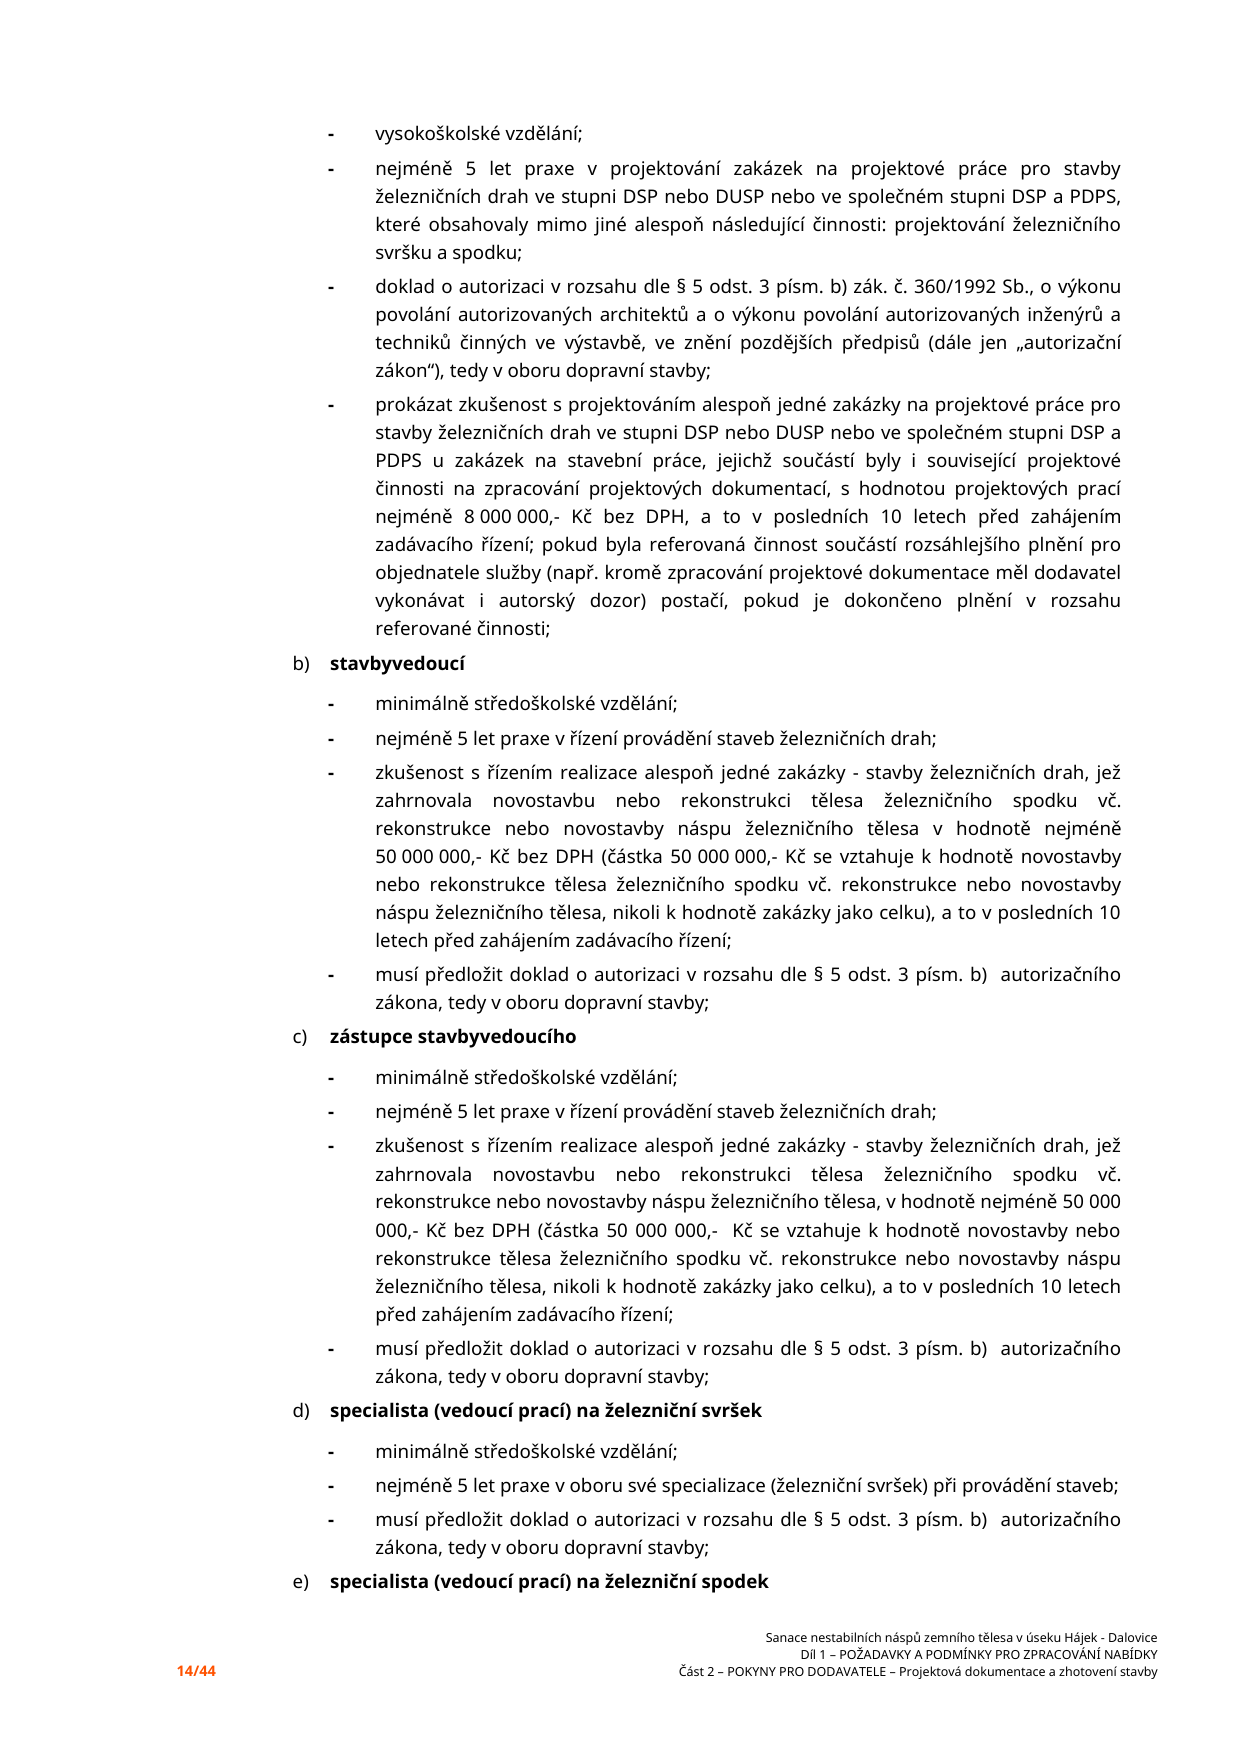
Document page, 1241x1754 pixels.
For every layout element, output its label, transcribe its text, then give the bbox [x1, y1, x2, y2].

text minimálně středoškolské vzdělání; [328, 1438, 1122, 1463]
text zkušenost s řízením realizace alespoň jedné zakázky - stavby železničních drah, jež zahrnovala novostavbu nebo rekonstrukci tělesa železničního spodku vč. rekonstrukce nebo novostavby náspu železničního tělesa v hodnotě nejméně 50 000 000,- Kč bez DPH (částka 50 000 000,- Kč se vztahuje k hodnotě novostavby nebo rekonstrukce tělesa železničního spodku vč. rekonstrukce nebo novostavby náspu železničního tělesa, nikoli k hodnotě zakázky jako celku), a to v posledních 10 letech před zahájením zadávacího řízení; [328, 759, 1122, 953]
text nejméně 5 let praxe v řízení provádění staveb železničních drah; [328, 725, 1122, 750]
text minimálně středoškolské vzdělání; [328, 691, 1122, 716]
text musí předložit doklad o autorizaci v rozsahu dle § 5 odst. 3 písm. b) autorizačního zákona, tedy v oboru dopravní stavby; [328, 961, 1122, 1015]
text zkušenost s řízením realizace alespoň jedné zakázky - stavby železničních drah, jež zahrnovala novostavbu nebo rekonstrukci tělesa železničního spodku vč. rekonstrukce nebo novostavby náspu železničního tělesa, v hodnotě nejméně 50 000 000,- Kč bez DPH (částka 50 000 000,- Kč se vztahuje k hodnotě novostavby nebo rekonstrukce tělesa železničního spodku vč. rekonstrukce nebo novostavby náspu železničního tělesa, nikoli k hodnotě zakázky jako celku), a to v posledních 10 letech před zahájením zadávacího řízení; [328, 1133, 1122, 1326]
text nejméně 5 let praxe v oboru své specializace (železniční svršek) při provádění staveb; [328, 1472, 1122, 1498]
text nejméně 5 let praxe v řízení provádění staveb železničních drah; [328, 1098, 1122, 1124]
text minimálně středoškolské vzdělání; [328, 1064, 1122, 1090]
text doklad o autorizaci v rozsahu dle § 5 odst. 3 písm. b) zák. č. 360/1992 Sb., o výkonu povolání autorizovaných architektů a o výkonu povolání autorizovaných inženýrů a techniků činných ve výstavbě, ve znění pozdějších předpisů (dále jen „autorizační zákon“), tedy v oboru dopravní stavby; [328, 273, 1122, 383]
list specialista (vedoucí prací) na železniční svršek [292, 1397, 1122, 1423]
list stavbyvedoucí [292, 650, 1122, 676]
text vysokoškolské vzdělání; [328, 121, 1122, 146]
text prokázat zkušenost s projektováním alespoň jedné zakázky na projektové práce pro stavby železničních drah ve stupni DSP nebo DUSP nebo ve společném stupni DSP a PDPS u zakázek na stavební práce, jejichž součástí byly i související projektové činnosti na zpracování projektových dokumentací, s hodnotou projektových prací nejméně 8 000 000,- Kč bez DPH, a to v posledních 10 letech před zahájením zadávacího řízení; pokud byla referovaná činnost součástí rozsáhlejšího plnění pro objednatele služby (např. kromě zpracování projektové dokumentace měl dodavatel vykonávat i autorský dozor) postačí, pokud je dokončeno plnění v rozsahu referované činnosti; [328, 392, 1122, 641]
list zástupce stavbyvedoucího [292, 1024, 1122, 1049]
text nejméně 5 let praxe v projektování zakázek na projektové práce pro stavby železničních drah ve stupni DSP nebo DUSP nebo ve společném stupni DSP a PDPS, které obsahovaly mimo jiné alespoň následující činnosti: projektování železničního svršku a spodku; [328, 155, 1122, 264]
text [328, 1507, 1122, 1560]
text musí předložit doklad o autorizaci v rozsahu dle § 5 odst. 3 písm. b) autorizačního zákona, tedy v oboru dopravní stavby; [328, 1335, 1122, 1389]
list specialista (vedoucí prací) na železniční spodek [292, 1569, 1122, 1594]
